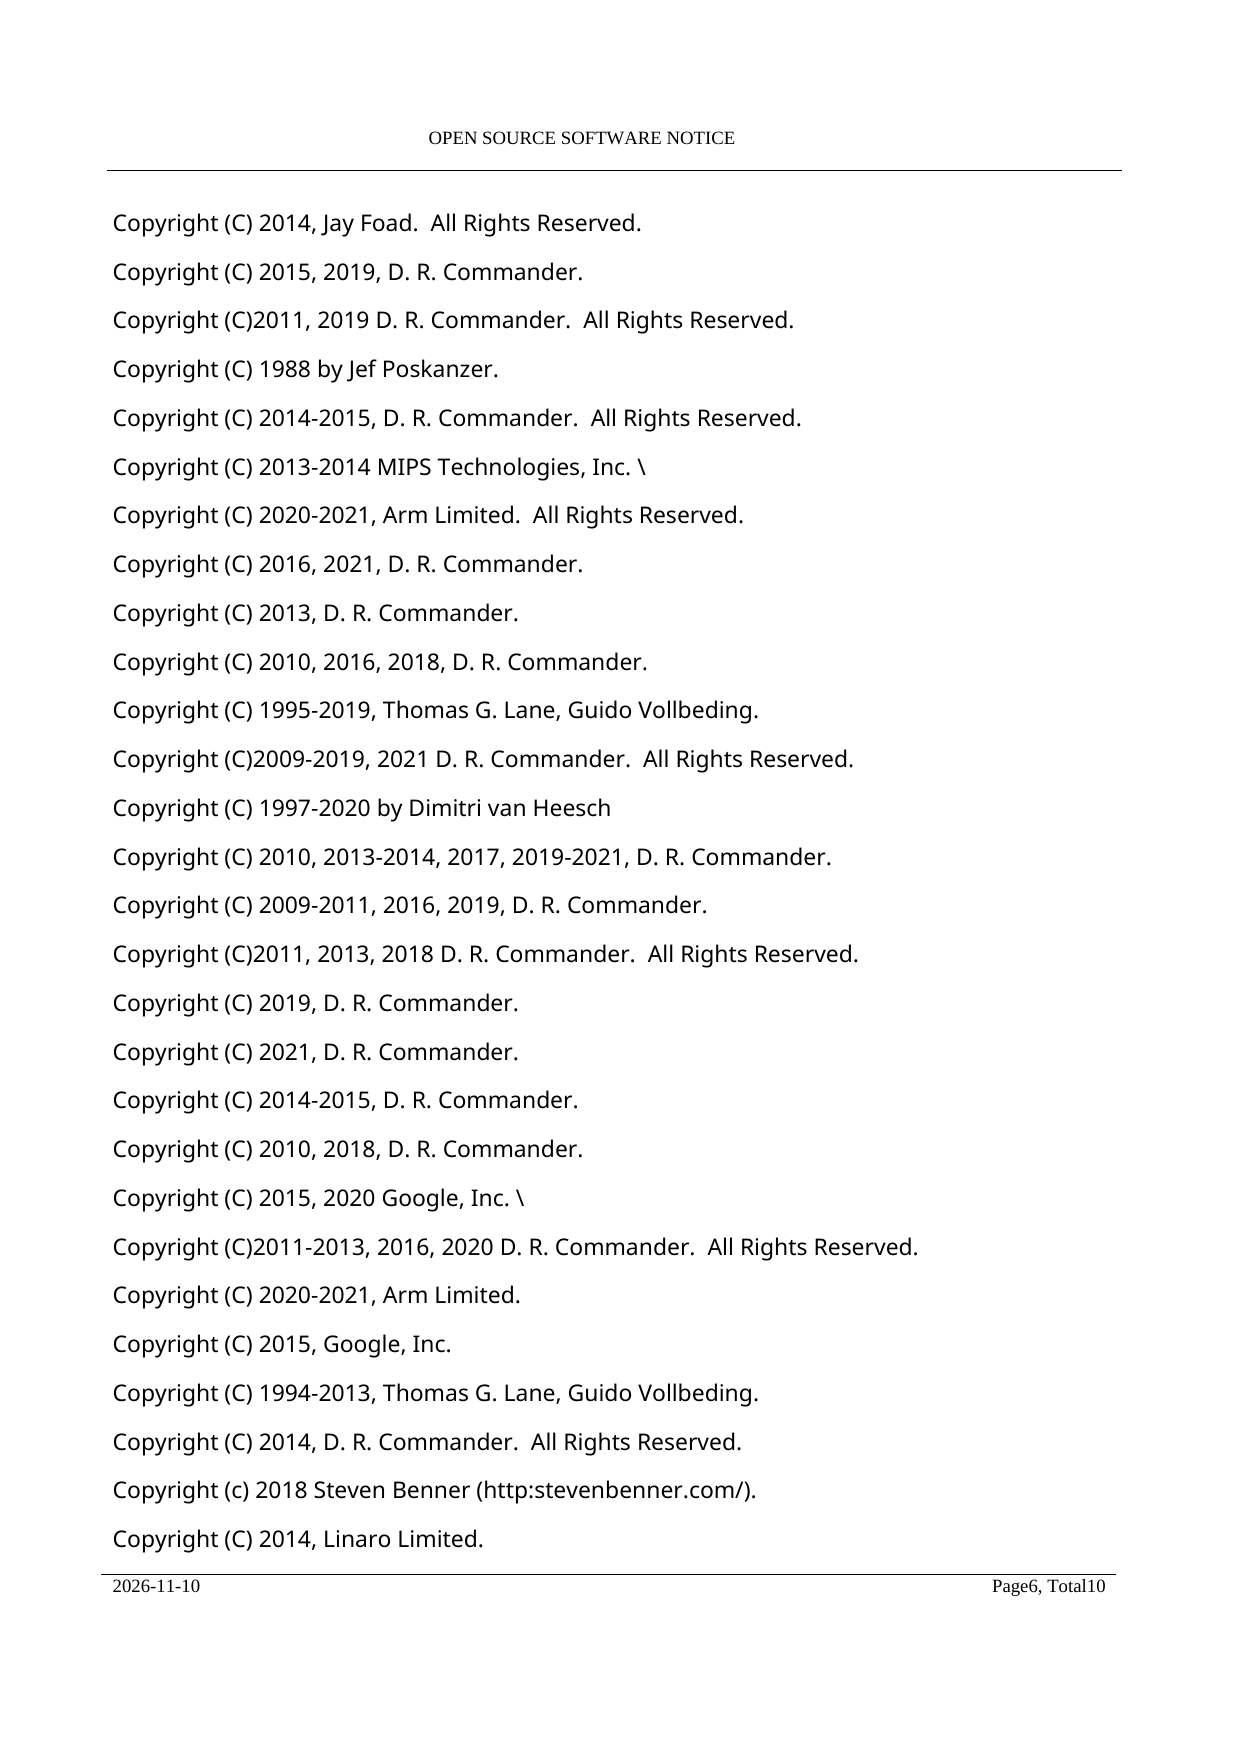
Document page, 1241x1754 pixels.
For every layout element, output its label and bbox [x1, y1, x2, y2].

text [112, 206, 1128, 1555]
